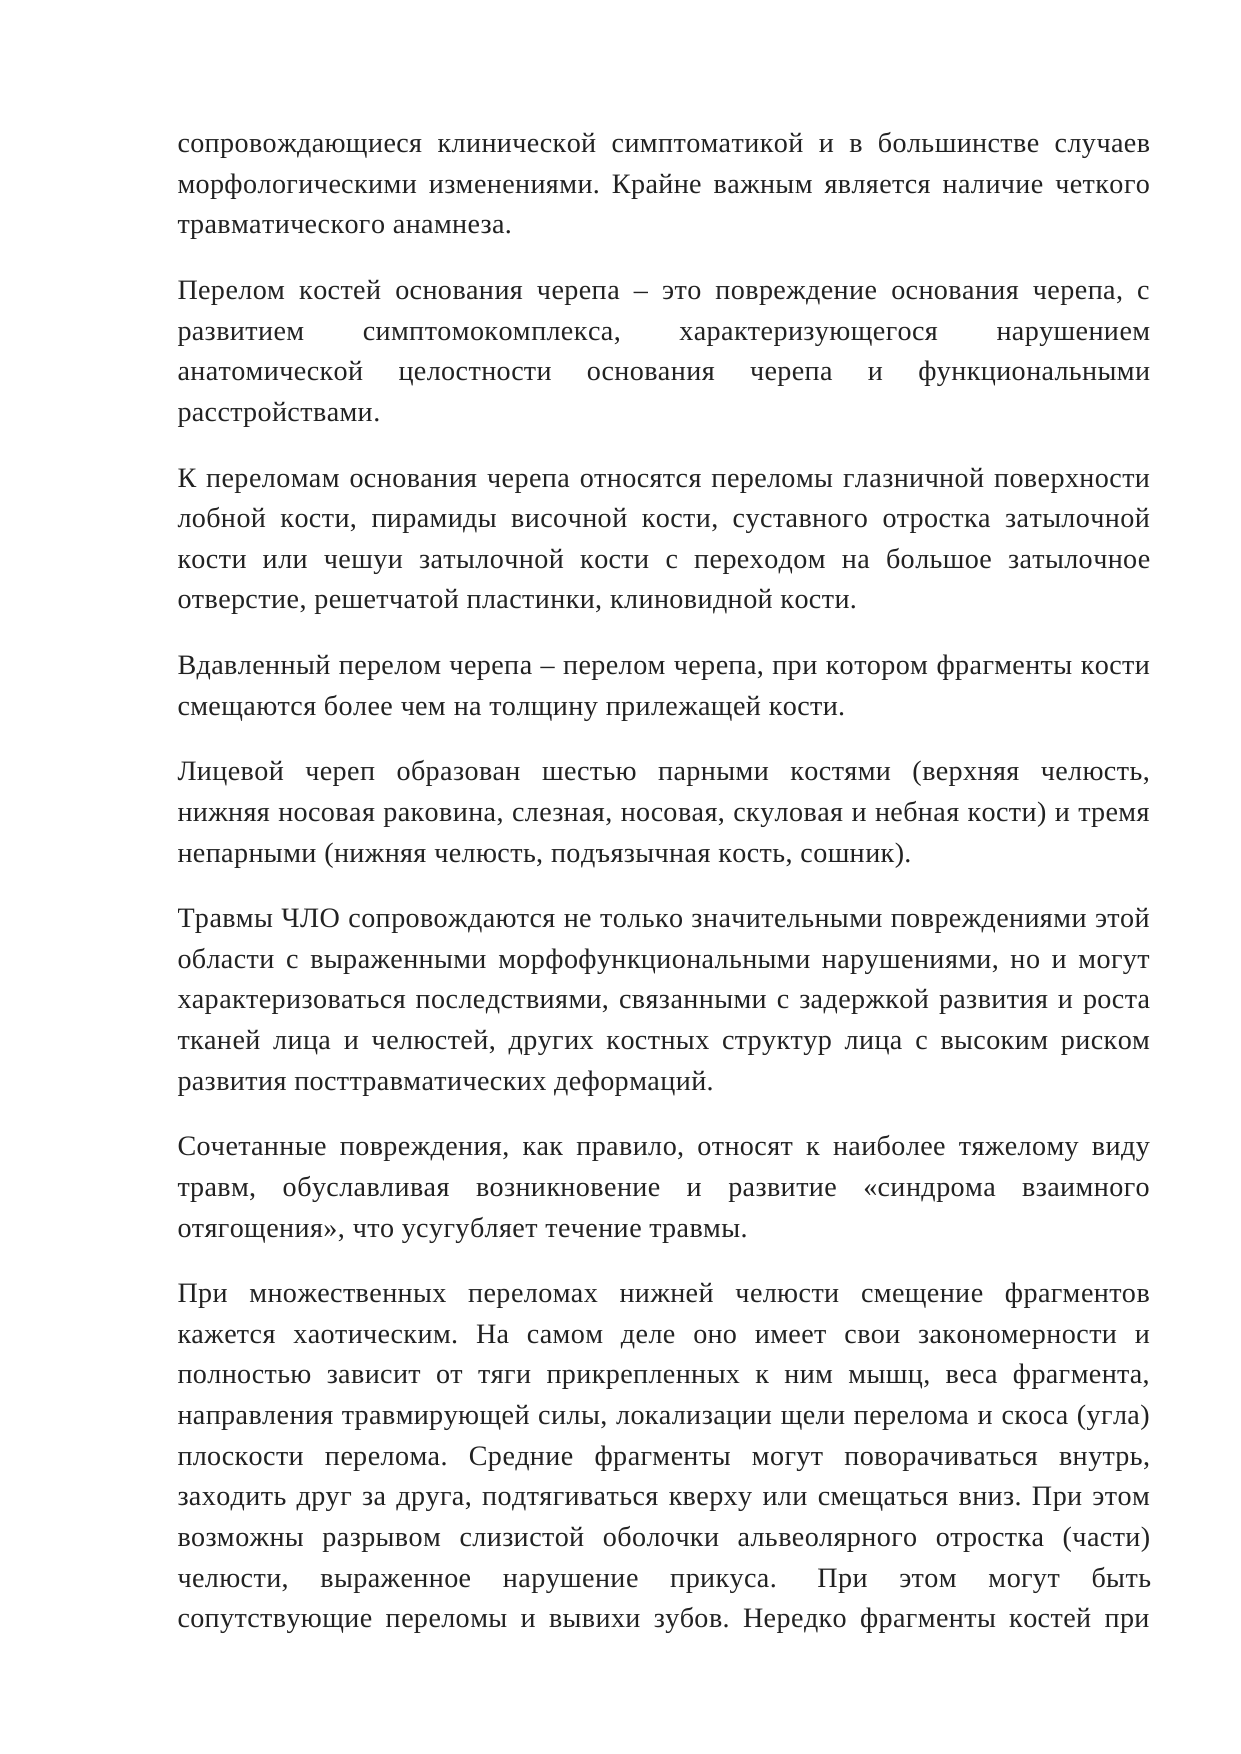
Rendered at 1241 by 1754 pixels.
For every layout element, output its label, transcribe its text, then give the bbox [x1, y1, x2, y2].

text Перелом костей основания черепа – это повреждение основания черепа, с развитием симптомокомплекса, характеризующегося нарушением анатомической целостности основания черепа и функциональными расстройствами. [177, 265, 1152, 427]
text Лицевой череп образован шестью парными костями (верхняя челюсть, нижняя носовая раковина, слезная, носовая, скуловая и небная кости) и тремя непарными (нижняя челюсть, подъязычная кость, сошник). [177, 746, 1152, 868]
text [177, 1268, 1152, 1634]
text Травмы ЧЛО сопровождаются не только значительными повреждениями этой области с выраженными морфофункциональными нарушениями, но и могут характеризоваться последствиями, связанными с задержкой развития и роста тканей лица и челюстей, других костных структур лица с высоким риском развития посттравматических деформаций. [177, 893, 1152, 1096]
text Вдавленный перелом черепа – перелом черепа, при котором фрагменты кости смещаются более чем на толщину прилежащей кости. [177, 640, 1152, 721]
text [177, 118, 1152, 240]
text К переломам основания черепа относятся переломы глазничной поверхности лобной кости, пирамиды височной кости, суставного отростка затылочной кости или чешуи затылочной кости с переходом на большое затылочное отверстие, решетчатой пластинки, клиновидной кости. [177, 452, 1152, 615]
text Сочетанные повреждения, как правило, относят к наиболее тяжелому виду травм, обуславливая возникновение и развитие «синдрома взаимного отягощения», что усугубляет течение травмы. [177, 1121, 1152, 1243]
